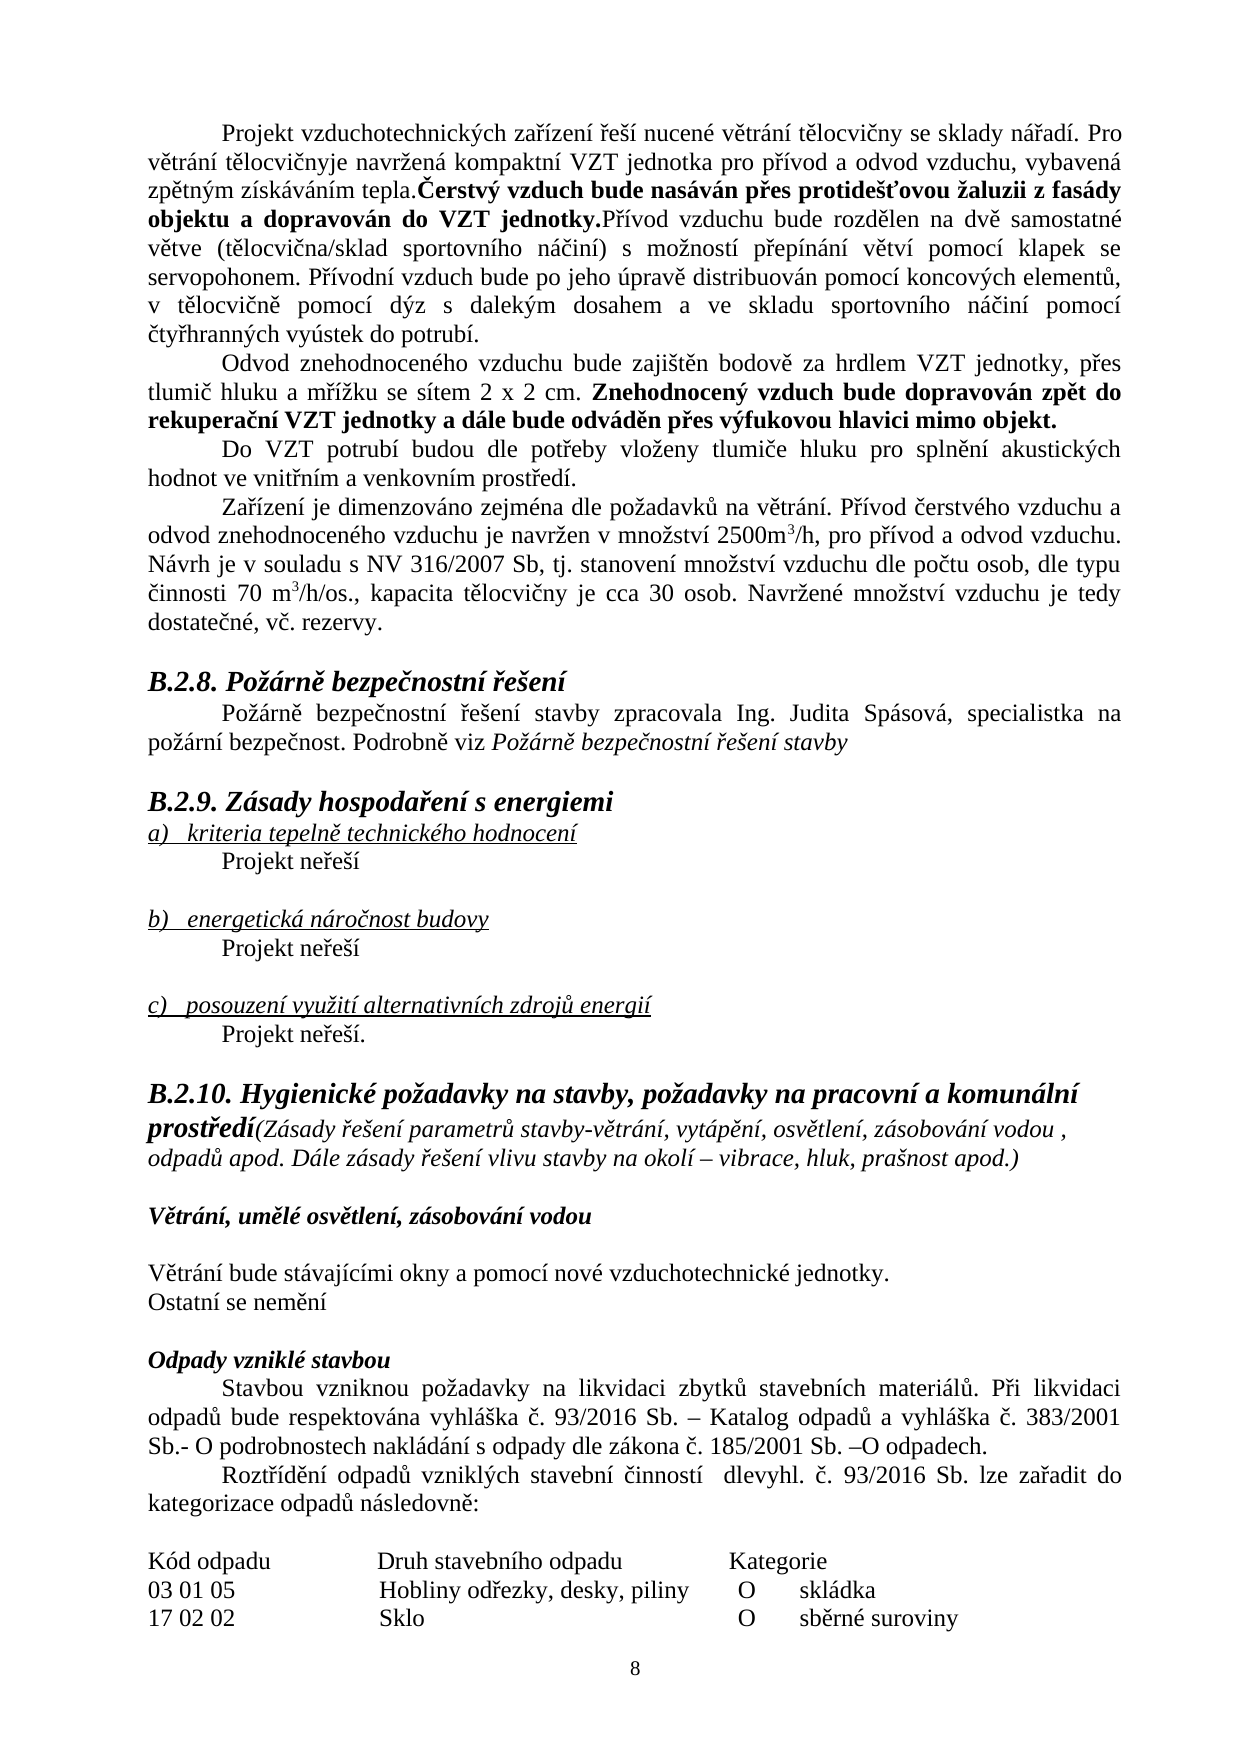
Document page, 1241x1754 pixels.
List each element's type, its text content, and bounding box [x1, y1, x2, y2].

text Stavbou vzniknou požadavky na likvidaci zbytků stavebních materiálů. Při likvidaci odpadů bude respektována vyhláška č. 93/2016 Sb. – Katalog odpadů a vyhláška č. 383/2001 Sb.- O podrobnostech nakládání s odpady dle zákona č. 185/2001 Sb. –O odpadech. [148, 1373, 1122, 1460]
text 03 01 05 Hobliny odřezky, desky, piliny O skládka [148, 1575, 1122, 1603]
text Odvod znehodnoceného vzduchu bude zajištěn bodově za hrdlem VZT jednotky, přes tlumič hluku a mřížku se sítem 2 x 2 cm. Znehodnocený vzduch bude dopravován zpět do rekuperační VZT jednotky a dále bude odváděn přes výfukovou hlavici mimo objekt. [148, 348, 1122, 434]
text Odpady vzniklé stavbou [148, 1345, 1122, 1373]
text c) posouzení využití alternativních zdrojů energií [148, 990, 1122, 1019]
text B.2.10. Hygienické požadavky na stavby, požadavky na pracovní a komunální prostředí(Zásady řešení parametrů stavby-větrání, vytápění, osvětlení, zásobování vodou , odpadů apod. Dále zásady řešení vlivu stavby na okolí – vibrace, hluk, prašnost apod.) [148, 1076, 1122, 1172]
text a) kriteria tepelně technického hodnocení [148, 818, 1122, 846]
text Větrání, umělé osvětlení, zásobování vodou [148, 1201, 1122, 1230]
text Projekt vzduchotechnických zařízení řeší nucené větrání tělocvičny se sklady nářadí. Pro větrání tělocvičnyje navržená kompaktní VZT jednotka pro přívod a odvod vzduchu, vybavená zpětným získáváním tepla.Čerstvý vzduch bude nasáván přes protidešťovou žaluzii z fasády objektu a dopravován do VZT jednotky.Přívod vzduchu bude rozdělen na dvě samostatné větve (tělocvična/sklad sportovního náčiní) s možností přepínání větví pomocí klapek se servopohonem. Přívodní vzduch bude po jeho úpravě distribuován pomocí koncových elementů, v tělocvičně pomocí dýz s dalekým dosahem a ve skladu sportovního náčiní pomocí čtyřhranných vyústek do potrubí. [148, 118, 1122, 348]
text 17 02 02 Sklo O sběrné suroviny [148, 1603, 1122, 1632]
text B.2.8. Požárně bezpečnostní řešení [148, 664, 1122, 698]
text b) energetická náročnost budovy [148, 904, 1122, 933]
text Ostatní se nemění [148, 1287, 1122, 1316]
text Projekt neřeší [148, 933, 1122, 961]
text Projekt neřeší. [148, 1019, 1122, 1048]
text Požárně bezpečnostní řešení stavby zpracovala Ing. Judita Spásová, specialistka na požární bezpečnost. Podrobně viz Požárně bezpečnostní řešení stavby [148, 698, 1122, 755]
text Do VZT potrubí budou dle potřeby vloženy tlumiče hluku pro splnění akustických hodnot ve vnitřním a venkovním prostředí. [148, 434, 1122, 492]
text B.2.9. Zásady hospodaření s energiemi [148, 784, 1122, 818]
text Větrání bude stávajícími okny a pomocí nové vzduchotechnické jednotky. [148, 1258, 1122, 1287]
text Kód odpadu Druh stavebního odpadu Kategorie [148, 1546, 1122, 1575]
text Roztřídění odpadů vzniklých stavební činností dlevyhl. č. 93/2016 Sb. lze zařadit do kategorizace odpadů následovně: [148, 1460, 1122, 1517]
text Zařízení je dimenzováno zejména dle požadavků na větrání. Přívod čerstvého vzduchu a odvod znehodnoceného vzduchu je navržen v množství 2500m3/h, pro přívod a odvod vzduchu. Návrh je v souladu s NV 316/2007 Sb, tj. stanovení množství vzduchu dle počtu osob, dle typu činnosti 70 m3/h/os., kapacita tělocvičny je cca 30 osob. Navržené množství vzduchu je tedy dostatečné, vč. rezervy. [148, 492, 1122, 636]
text Projekt neřeší [148, 846, 1122, 875]
